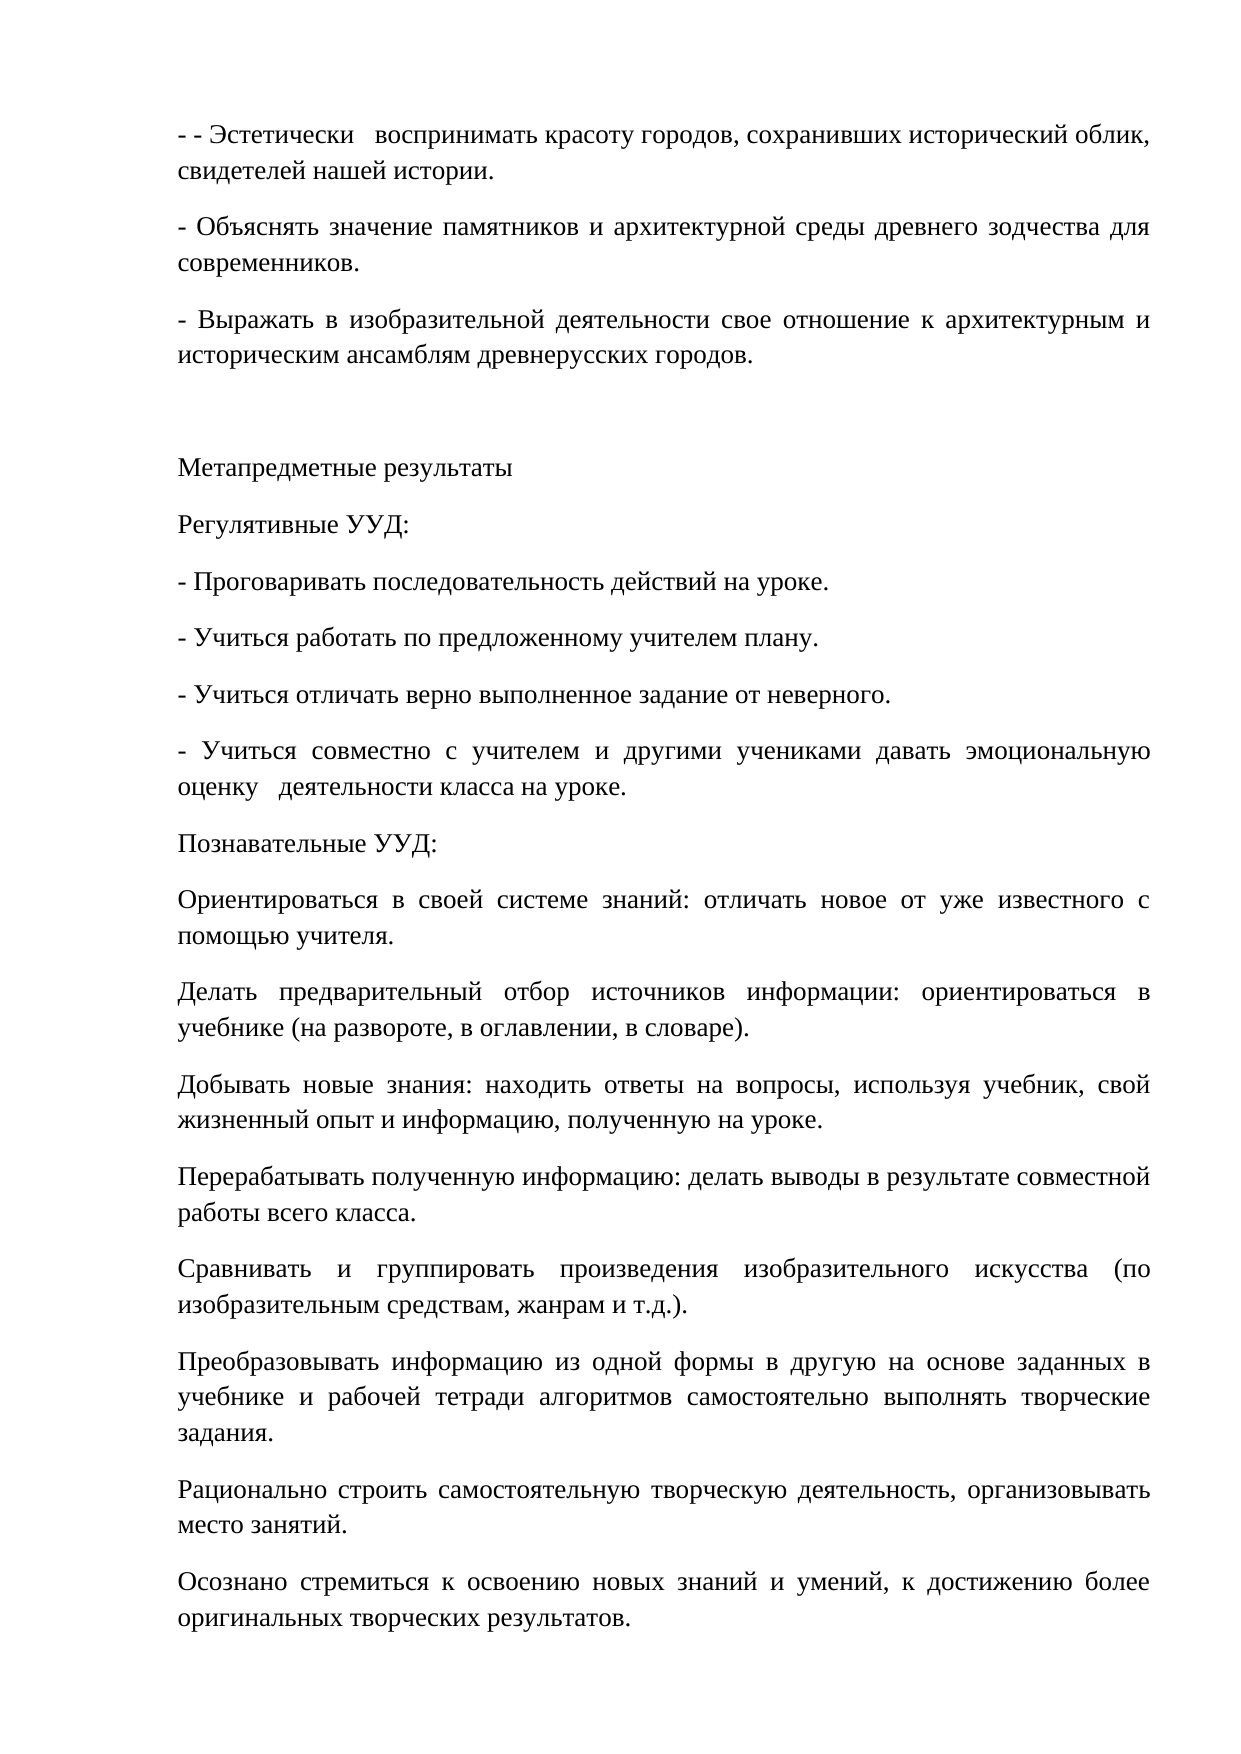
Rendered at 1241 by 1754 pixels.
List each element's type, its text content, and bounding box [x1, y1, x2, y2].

text Регулятивные УУД: [177, 508, 1152, 539]
text - Учиться совместно с учителем и другими учениками давать эмоциональную оценку деятельности класса на уроке. [177, 734, 1152, 801]
text Ориентироваться в своей системе знаний: отличать новое от уже известного с помощью учителя. [177, 883, 1152, 950]
text Осознано стремиться к освоению новых знаний и умений, к достижению более оригинальных творческих результатов. [177, 1565, 1152, 1632]
text - Выражать в изобразительной деятельности свое отношение к архитектурным и историческим ансамблям древнерусских городов. [177, 303, 1152, 369]
text Сравнивать и группировать произведения изобразительного искусства (по изобразительным средствам, жанрам и т.д.). [177, 1252, 1152, 1319]
text - Проговаривать последовательность действий на уроке. [177, 565, 1152, 596]
text - Объяснять значение памятников и архитектурной среды древнего зодчества для современников. [177, 210, 1152, 277]
text - - Эстетически воспринимать красоту городов, сохранивших исторический облик, свидетелей нашей истории. [177, 118, 1152, 185]
text Делать предварительный отбор источников информации: ориентироваться в учебнике (на развороте, в оглавлении, в словаре). [177, 976, 1152, 1042]
text Перерабатывать полученную информацию: делать выводы в результате совместной работы всего класса. [177, 1160, 1152, 1227]
text - Учиться работать по предложенному учителем плану. [177, 621, 1152, 652]
text - Учиться отличать верно выполненное задание от неверного. [177, 678, 1152, 709]
text Познавательные УУД: [177, 827, 1152, 858]
text Добывать новые знания: находить ответы на вопросы, используя учебник, свой жизненный опыт и информацию, полученную на уроке. [177, 1068, 1152, 1135]
text Рационально строить самостоятельную творческую деятельность, организовывать место занятий. [177, 1473, 1152, 1539]
text Метапредметные результаты [177, 452, 1152, 483]
text Преобразовывать информацию из одной формы в другую на основе заданных в учебнике и рабочей тетради алгоритмов самостоятельно выполнять творческие задания. [177, 1345, 1152, 1447]
